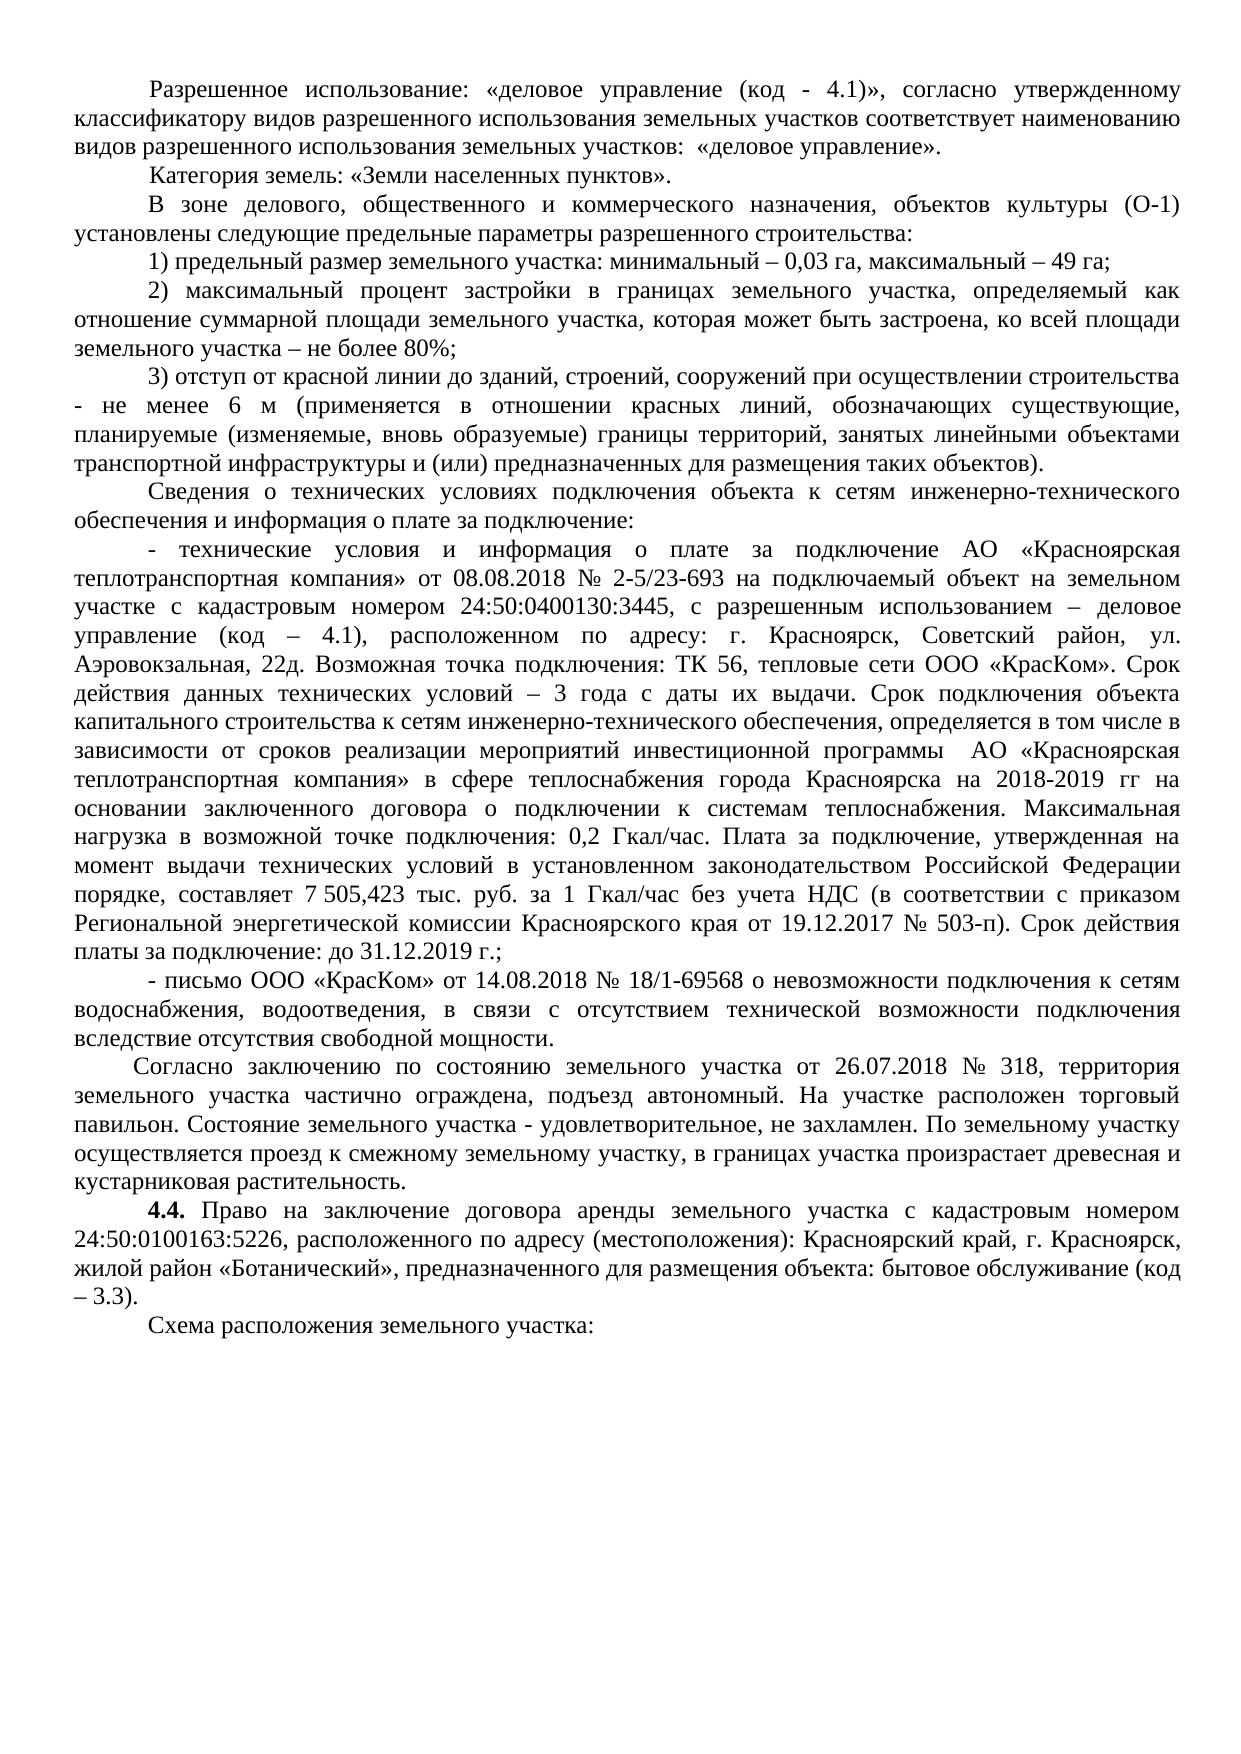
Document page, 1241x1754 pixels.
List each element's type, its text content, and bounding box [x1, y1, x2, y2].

text 3) отступ от красной линии до зданий, строений, сооружений при осуществлении строительства - не менее 6 м (применяется в отношении красных линий, обозначающих существующие, планируемые (изменяемые, вновь образуемые) границы территорий, занятых линейными объектами транспортной инфраструктуры и (или) предназначенных для размещения таких объектов). [74, 361, 1181, 476]
text Разрешенное использование: «деловое управление (код - 4.1)», согласно утвержденному классификатору видов разрешенного использования земельных участков соответствует наименованию видов разрешенного использования земельных участков: «деловое управление». [74, 74, 1181, 160]
text 2) максимальный процент застройки в границах земельного участка, определяемый как отношение суммарной площади земельного участка, которая может быть застроена, ко всей площади земельного участка – не более 80%; [74, 275, 1181, 361]
text 4.4. Право на заключение договора аренды земельного участка с кадастровым номером 24:50:0100163:5226, расположенного по адресу (местоположения): Красноярский край, г. Красноярск, жилой район «Ботанический», предназначенного для размещения объекта: бытовое обслуживание (код – 3.3). [74, 1195, 1181, 1310]
text Согласно заключению по состоянию земельного участка от 26.07.2018 № 318, территория земельного участка частично ограждена, подъезд автономный. На участке расположен торговый павильон. Состояние земельного участка - удовлетворительное, не захламлен. По земельному участку осуществляется проезд к смежному земельному участку, в границах участка произрастает древесная и кустарниковая растительность. [74, 1051, 1181, 1195]
text - технические условия и информация о плате за подключение АО «Красноярская теплотранспортная компания» от 08.08.2018 № 2-5/23-693 на подключаемый объект на земельном участке с кадастровым номером 24:50:0400130:3445, с разрешенным использованием – деловое управление (код – 4.1), расположенном по адресу: г. Красноярск, Советский район, ул. Аэровокзальная, 22д. Возможная точка подключения: ТК 56, тепловые сети ООО «КрасКом». Срок действия данных технических условий – 3 года с даты их выдачи. Срок подключения объекта капитального строительства к сетям инженерно-технического обеспечения, определяется в том числе в зависимости от сроков реализации мероприятий инвестиционной программы АО «Красноярская теплотранспортная компания» в сфере теплоснабжения города Красноярска на 2018-2019 гг на основании заключенного договора о подключении к системам теплоснабжения. Максимальная нагрузка в возможной точке подключения: 0,2 Гкал/час. Плата за подключение, утвержденная на момент выдачи технических условий в установленном законодательством Российской Федерации порядке, составляет 7 505,423 тыс. руб. за 1 Гкал/час без учета НДС (в соответствии с приказом Региональной энергетической комиссии Красноярского края от 19.12.2017 № 503-п). Срок действия платы за подключение: до 31.12.2019 г.; [74, 534, 1181, 965]
text Сведения о технических условиях подключения объекта к сетям инженерно-технического обеспечения и информация о плате за подключение: [74, 476, 1181, 534]
text 1) предельный размер земельного участка: минимальный – 0,03 га, максимальный – 49 га; [74, 246, 1181, 275]
text - письмо ООО «КрасКом» от 14.08.2018 № 18/1-69568 о невозможности подключения к сетям водоснабжения, водоотведения, в связи с отсутствием технической возможности подключения вследствие отсутствия свободной мощности. [74, 965, 1181, 1051]
text Категория земель: «Земли населенных пунктов». [74, 160, 1181, 189]
text Схема расположения земельного участка: [74, 1310, 1181, 1339]
text В зоне делового, общественного и коммерческого назначения, объектов культуры (О-1) установлены следующие предельные параметры разрешенного строительства: [74, 189, 1181, 246]
